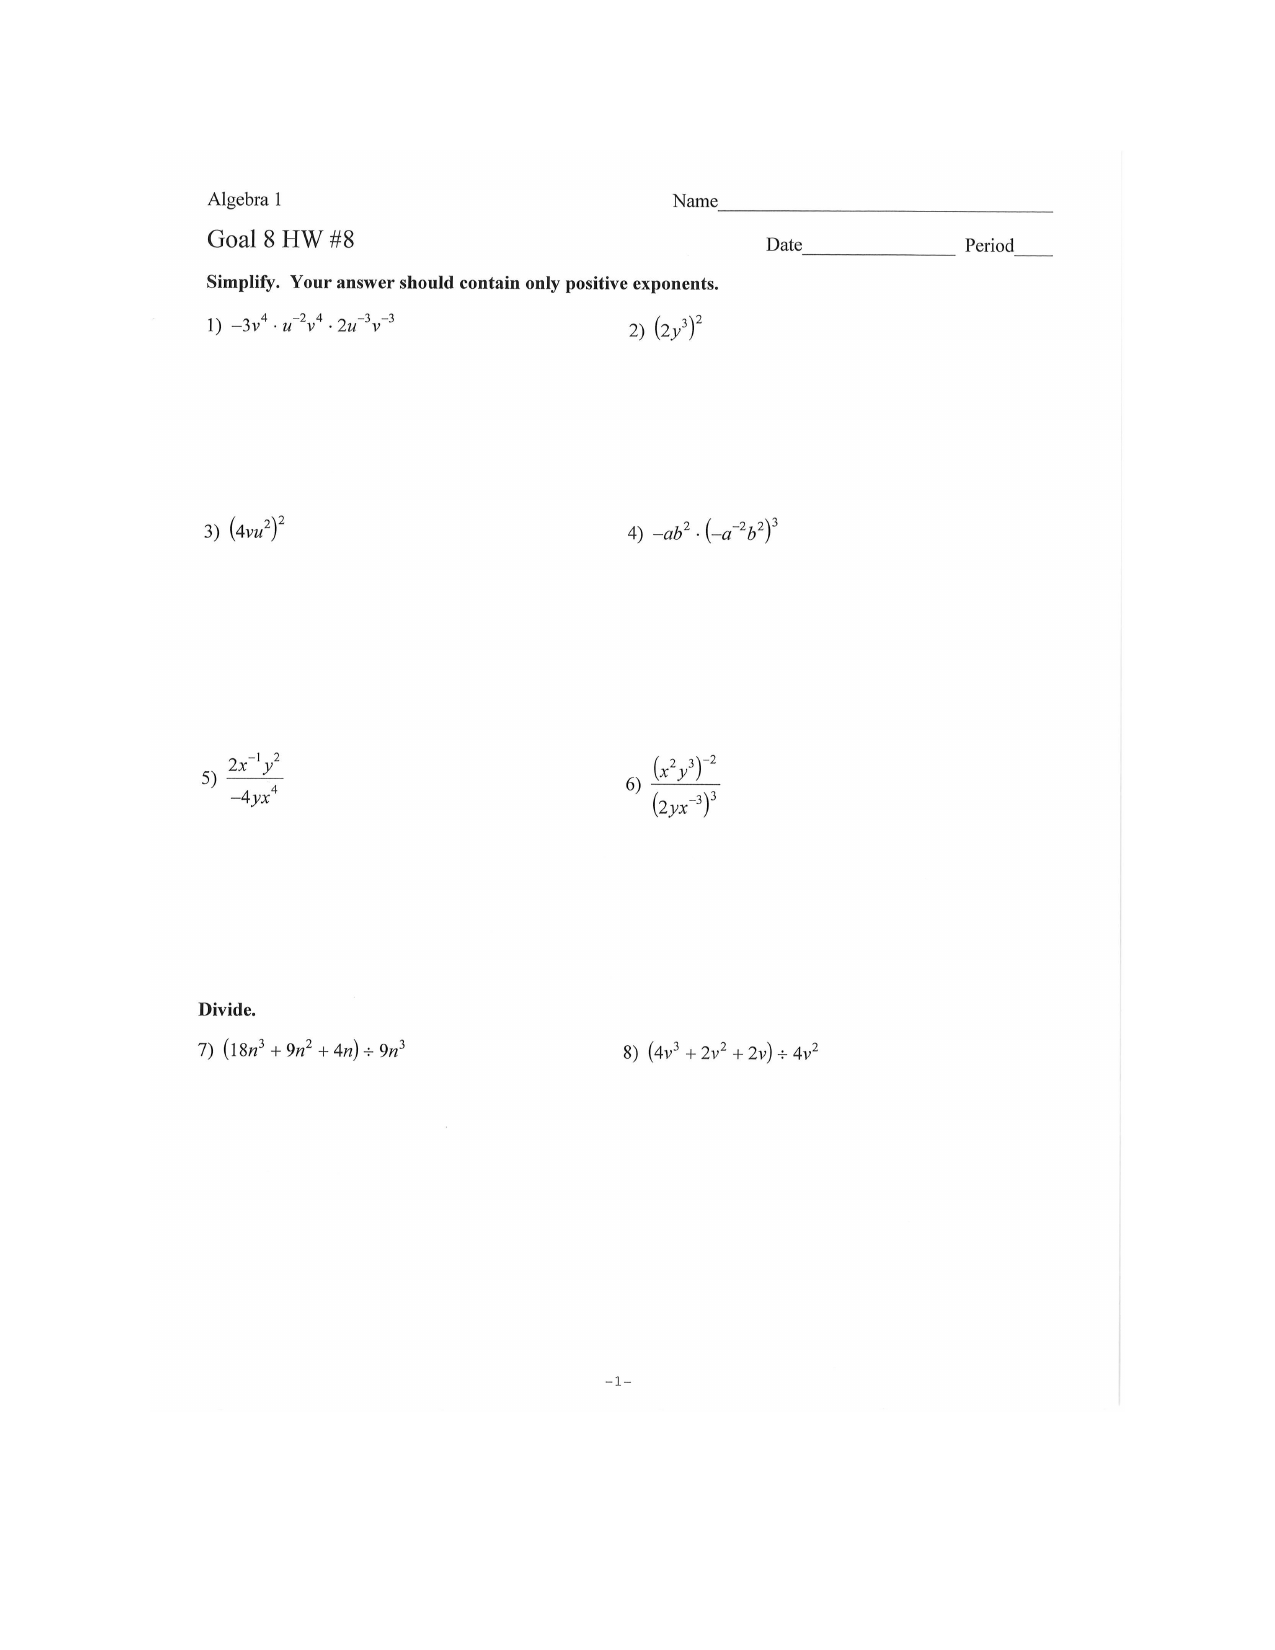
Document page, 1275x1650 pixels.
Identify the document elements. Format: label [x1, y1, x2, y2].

picture [150, 150, 1125, 1412]
